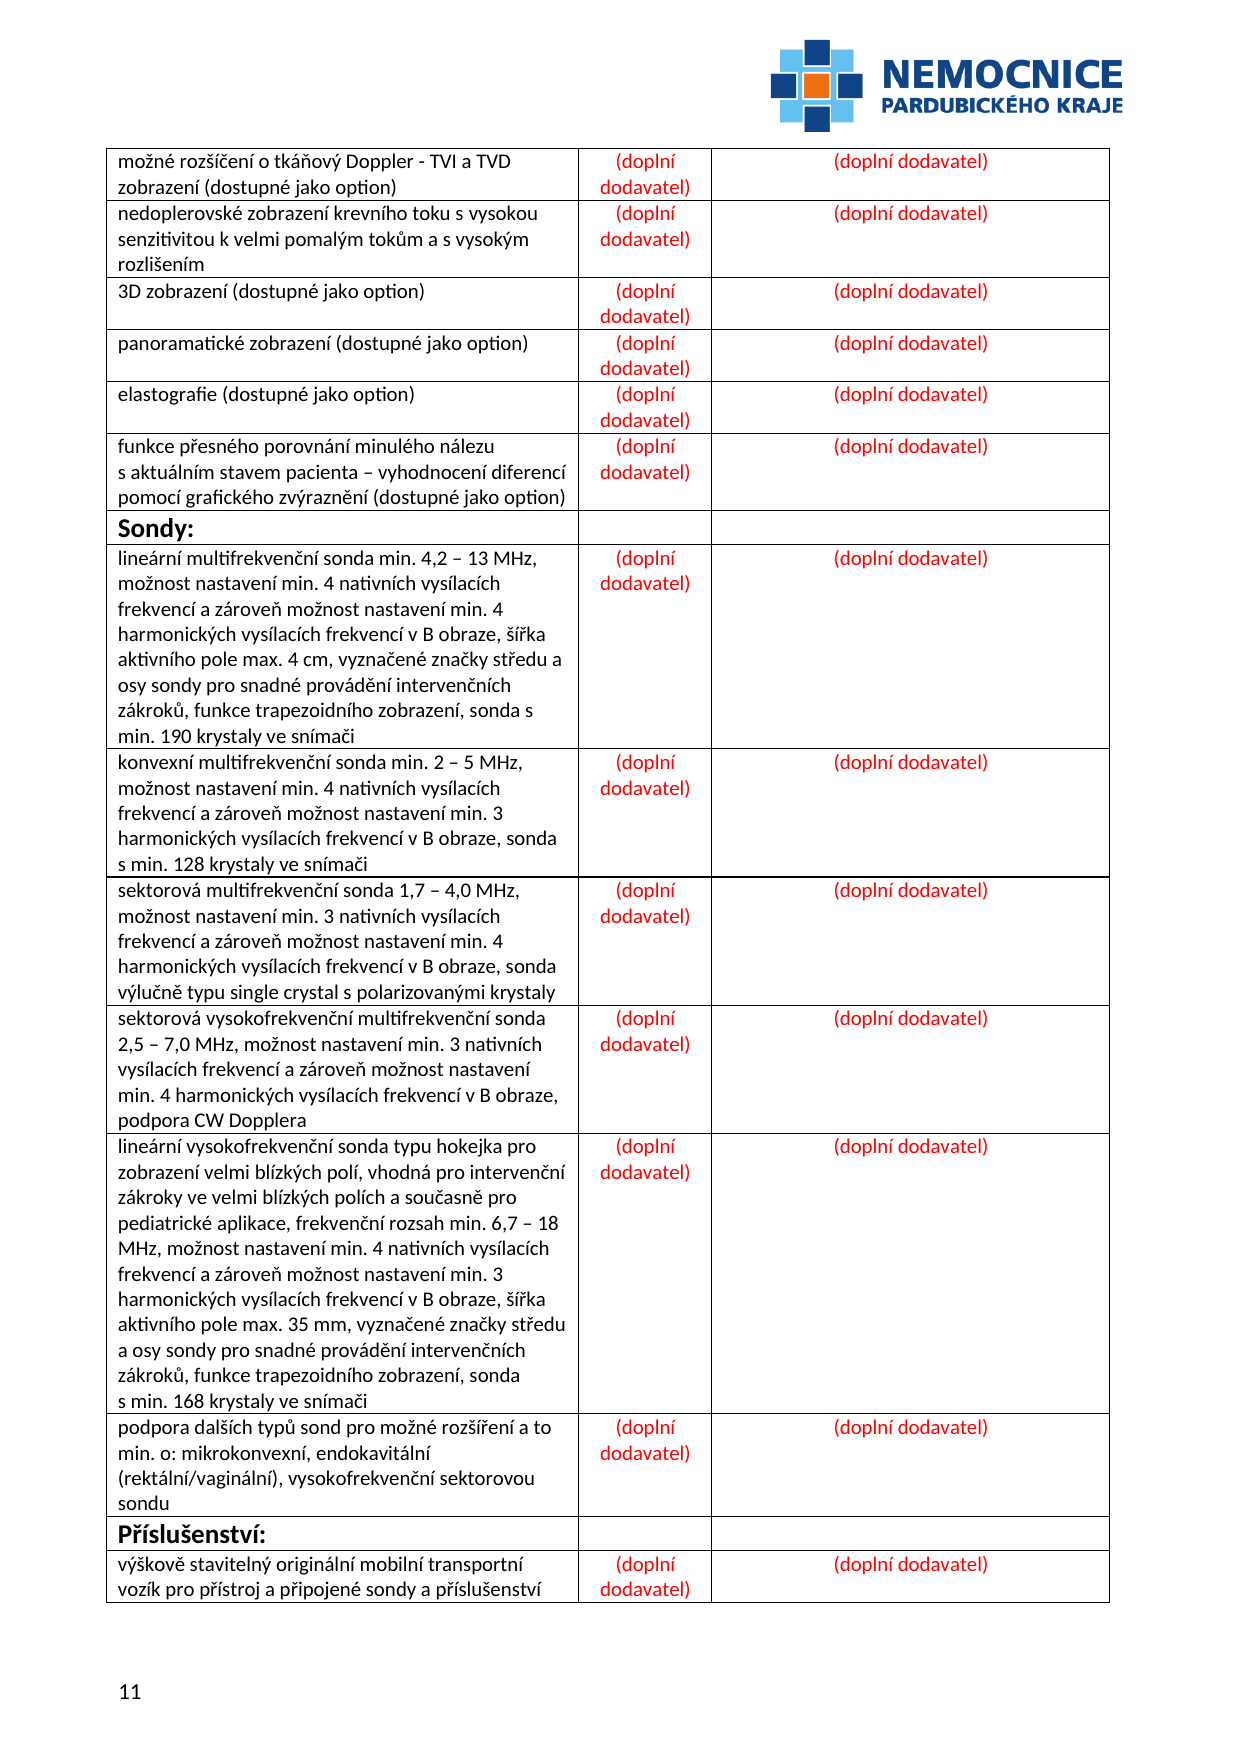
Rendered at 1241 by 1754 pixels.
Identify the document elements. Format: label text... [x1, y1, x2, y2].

table_cell lineární vysokofrekvenční sonda typu hokejka pro zobrazení velmi blízkých polí, vhodná pro intervenční zákroky ve velmi blízkých polích a současně pro pediatrické aplikace, frekvenční rozsah min. 6,7 – 18 MHz, možnost nastavení min. 4 nativních vysílacích frekvencí a zároveň možnost nastavení min. 3 harmonických vysílacích frekvencí v B obraze, šířka aktivního pole max. 35 mm, vyznačené značky středu a osy sondy pro snadné provádění intervenčních zákroků, funkce trapezoidního zobrazení, sonda s min. 168 krystaly ve snímači [107, 1134, 578, 1413]
table_cell panoramatické zobrazení (dostupné jako option) [107, 330, 578, 381]
table_cell (doplní dodavatel) [579, 1551, 711, 1602]
table_cell (doplní dodavatel) [712, 201, 1109, 277]
table_cell [712, 1517, 1109, 1550]
table_cell (doplní dodavatel) [712, 149, 1109, 199]
table_cell (doplní dodavatel) [579, 382, 711, 432]
table_cell (doplní dodavatel) [579, 545, 711, 748]
table_cell [712, 511, 1109, 544]
table_cell (doplní dodavatel) [579, 201, 711, 277]
table_cell (doplní dodavatel) [712, 278, 1109, 329]
table_cell podpora dalších typů sond pro možné rozšíření a to min. o: mikrokonvexní, endokavitální (rektální/vaginální), vysokofrekvenční sektorovou sondu [107, 1414, 578, 1516]
table_cell lineární multifrekvenční sonda min. 4,2 – 13 MHz, možnost nastavení min. 4 nativních vysílacích frekvencí a zároveň možnost nastavení min. 4 harmonických vysílacích frekvencí v B obraze, šířka aktivního pole max. 4 cm, vyznačené značky středu a osy sondy pro snadné provádění intervenčních zákroků, funkce trapezoidního zobrazení, sonda s min. 190 krystaly ve snímači [107, 545, 578, 748]
table_cell sektorová vysokofrekvenční multifrekvenční sonda 2,5 – 7,0 MHz, možnost nastavení min. 3 nativních vysílacích frekvencí a zároveň možnost nastavení min. 4 harmonických vysílacích frekvencí v B obraze, podpora CW Dopplera [107, 1006, 578, 1133]
table_cell funkce přesného porovnání minulého nálezu s aktuálním stavem pacienta – vyhodnocení diferencí pomocí grafického zvýraznění (dostupné jako option) [107, 434, 578, 510]
table_cell [579, 1517, 711, 1550]
table_cell (doplní dodavatel) [712, 1134, 1109, 1413]
picture [769, 38, 1123, 133]
table_cell (doplní dodavatel) [579, 149, 711, 199]
table_cell (doplní dodavatel) [579, 330, 711, 381]
table_cell (doplní dodavatel) [579, 1006, 711, 1133]
table_cell (doplní dodavatel) [579, 278, 711, 329]
table_cell Příslušenství: [107, 1517, 578, 1550]
table_cell výškově stavitelný originální mobilní transportní vozík pro přístroj a připojené sondy a příslušenství [107, 1551, 578, 1602]
table_cell (doplní dodavatel) [712, 878, 1109, 1004]
table_cell (doplní dodavatel) [712, 749, 1109, 876]
table_cell 3D zobrazení (dostupné jako option) [107, 278, 578, 329]
table_cell (doplní dodavatel) [712, 330, 1109, 381]
table_cell (doplní dodavatel) [579, 749, 711, 876]
table_cell sektorová multifrekvenční sonda 1,7 – 4,0 MHz, možnost nastavení min. 3 nativních vysílacích frekvencí a zároveň možnost nastavení min. 4 harmonických vysílacích frekvencí v B obraze, sonda výlučně typu single crystal s polarizovanými krystaly [107, 878, 578, 1004]
table_cell (doplní dodavatel) [712, 1551, 1109, 1602]
table_cell (doplní dodavatel) [712, 545, 1109, 748]
table_cell [579, 511, 711, 544]
table_cell konvexní multifrekvenční sonda min. 2 – 5 MHz, možnost nastavení min. 4 nativních vysílacích frekvencí a zároveň možnost nastavení min. 3 harmonických vysílacích frekvencí v B obraze, sonda s min. 128 krystaly ve snímači [107, 749, 578, 876]
table_cell (doplní dodavatel) [579, 878, 711, 1004]
table_cell nedoplerovské zobrazení krevního toku s vysokou senzitivitou k velmi pomalým tokům a s vysokým rozlišením [107, 201, 578, 277]
table_cell (doplní dodavatel) [712, 1006, 1109, 1133]
table_cell Sondy: [107, 511, 578, 544]
table_cell (doplní dodavatel) [712, 1414, 1109, 1516]
table_cell (doplní dodavatel) [712, 434, 1109, 510]
table_cell možné rozšíčení o tkáňový Doppler - TVI a TVD zobrazení (dostupné jako option) [107, 149, 578, 199]
table_cell (doplní dodavatel) [579, 1414, 711, 1516]
table_cell elastografie (dostupné jako option) [107, 382, 578, 432]
table_cell (doplní dodavatel) [712, 382, 1109, 432]
table_cell (doplní dodavatel) [579, 434, 711, 510]
table_cell (doplní dodavatel) [579, 1134, 711, 1413]
